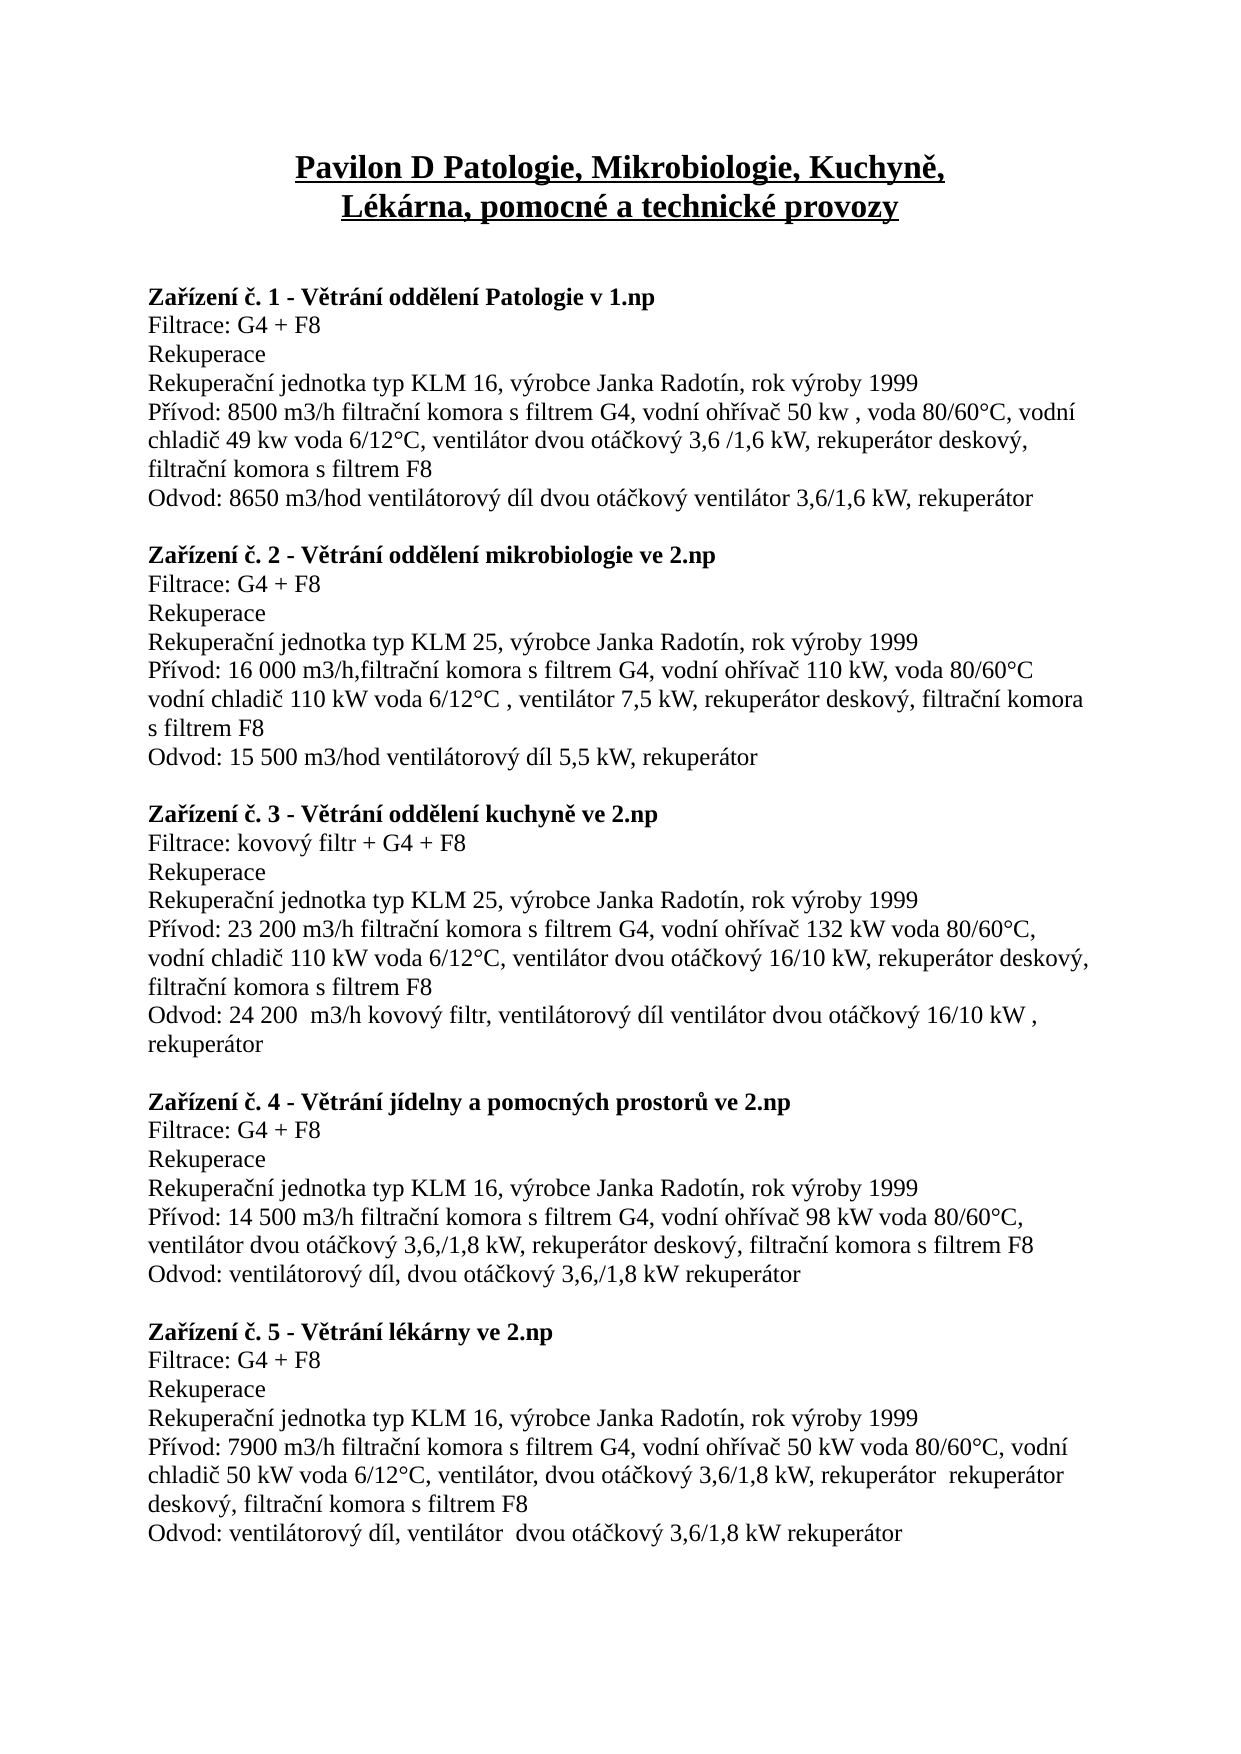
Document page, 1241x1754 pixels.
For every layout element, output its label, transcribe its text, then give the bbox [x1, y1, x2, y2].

text Pavilon D Patologie, Mikrobiologie, Kuchyně, [148, 148, 1093, 186]
text Zařízení č. 4 - Větrání jídelny a pomocných prostorů ve 2.np [148, 1087, 1093, 1116]
text Zařízení č. 1 - Větrání oddělení Patologie v 1.np [148, 282, 1093, 311]
text Filtrace: G4 + F8 [148, 1116, 1093, 1144]
text Filtrace: G4 + F8 [148, 311, 1093, 339]
text Přívod: 14 500 m3/h filtrační komora s filtrem G4, vodní ohřívač 98 kW voda 80/60°C, ventilátor dvou otáčkový 3,6,/1,8 kW, rekuperátor deskový, filtrační komora s filtrem F8 [148, 1202, 1093, 1259]
text Rekuperační jednotka typ KLM 16, výrobce Janka Radotín, rok výroby 1999 [148, 368, 1093, 397]
text Odvod: ventilátorový díl, ventilátor dvou otáčkový 3,6/1,8 kW rekuperátor [148, 1518, 1093, 1547]
text Rekuperační jednotka typ KLM 16, výrobce Janka Radotín, rok výroby 1999 [148, 1173, 1093, 1202]
text Rekuperace [148, 857, 1093, 886]
text Rekuperace [148, 1144, 1093, 1173]
text Lékárna, pomocné a technické provozy [148, 186, 1093, 224]
text Rekuperační jednotka typ KLM 16, výrobce Janka Radotín, rok výroby 1999 [148, 1403, 1093, 1432]
text Rekuperace [148, 339, 1093, 368]
text Rekuperační jednotka typ KLM 25, výrobce Janka Radotín, rok výroby 1999 [148, 886, 1093, 914]
text Přívod: 7900 m3/h filtrační komora s filtrem G4, vodní ohřívač 50 kW voda 80/60°C, vodní chladič 50 kW voda 6/12°C, ventilátor, dvou otáčkový 3,6/1,8 kW, rekuperátor rekuperátor deskový, filtrační komora s filtrem F8 [148, 1432, 1093, 1518]
text Rekuperace [148, 598, 1093, 627]
text Přívod: 16 000 m3/h,filtrační komora s filtrem G4, vodní ohřívač 110 kW, voda 80/60°C vodní chladič 110 kW voda 6/12°C , ventilátor 7,5 kW, rekuperátor deskový, filtrační komora s filtrem F8 [148, 656, 1093, 742]
text Zařízení č. 3 - Větrání oddělení kuchyně ve 2.np [148, 799, 1093, 828]
text Zařízení č. 2 - Větrání oddělení mikrobiologie ve 2.np [148, 541, 1093, 569]
text Filtrace: kovový filtr + G4 + F8 [148, 828, 1093, 857]
text Zařízení č. 5 - Větrání lékárny ve 2.np [148, 1317, 1093, 1346]
text Odvod: ventilátorový díl, dvou otáčkový 3,6,/1,8 kW rekuperátor [148, 1259, 1093, 1288]
text Přívod: 8500 m3/h filtrační komora s filtrem G4, vodní ohřívač 50 kw , voda 80/60°C, vodní chladič 49 kw voda 6/12°C, ventilátor dvou otáčkový 3,6 /1,6 kW, rekuperátor deskový, filtrační komora s filtrem F8 [148, 397, 1093, 483]
text Rekuperace [148, 1374, 1093, 1403]
text Filtrace: G4 + F8 [148, 569, 1093, 598]
text Odvod: 8650 m3/hod ventilátorový díl dvou otáčkový ventilátor 3,6/1,6 kW, rekuperátor [148, 483, 1093, 512]
text Odvod: 24 200 m3/h kovový filtr, ventilátorový díl ventilátor dvou otáčkový 16/10 kW , rekuperátor [148, 1001, 1093, 1058]
text Filtrace: G4 + F8 [148, 1346, 1093, 1374]
text Rekuperační jednotka typ KLM 25, výrobce Janka Radotín, rok výroby 1999 [148, 627, 1093, 656]
text Přívod: 23 200 m3/h filtrační komora s filtrem G4, vodní ohřívač 132 kW voda 80/60°C, vodní chladič 110 kW voda 6/12°C, ventilátor dvou otáčkový 16/10 kW, rekuperátor deskový, filtrační komora s filtrem F8 [148, 914, 1093, 1001]
text Odvod: 15 500 m3/hod ventilátorový díl 5,5 kW, rekuperátor [148, 742, 1093, 771]
